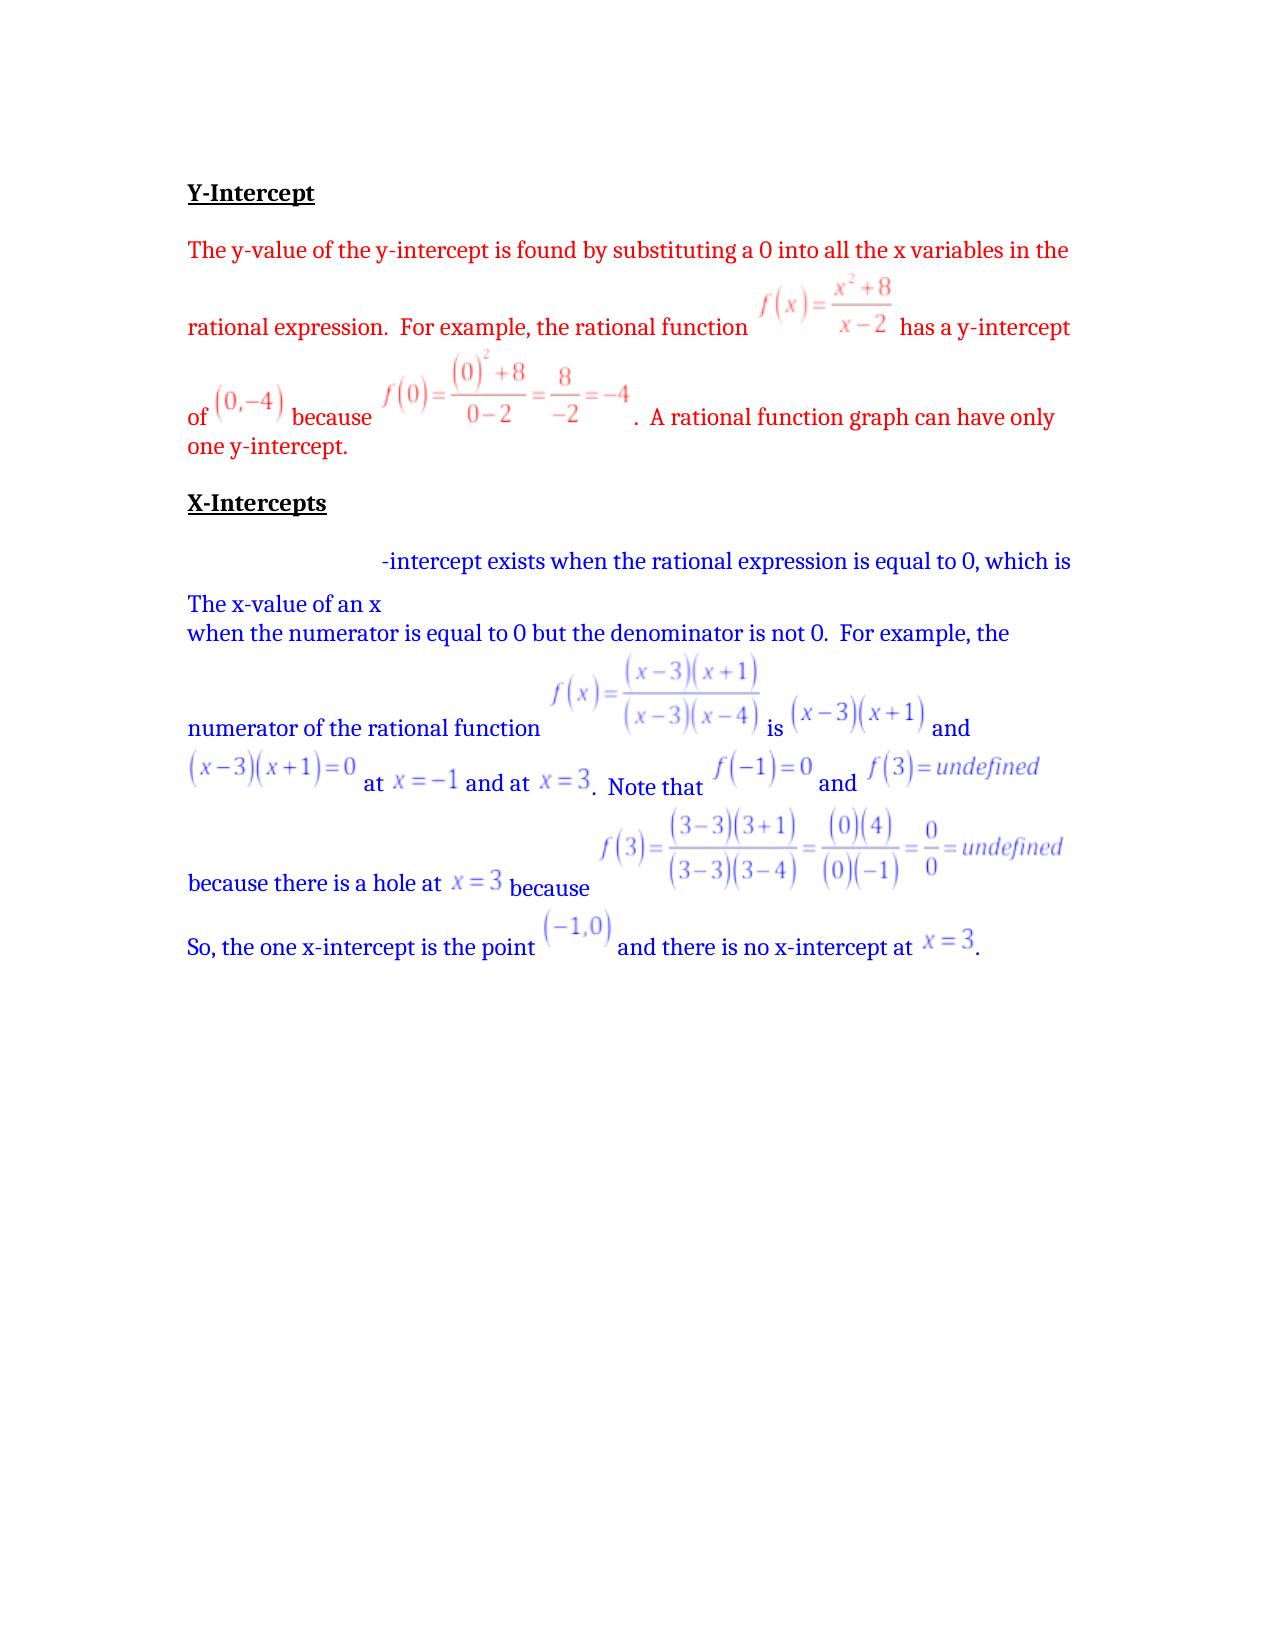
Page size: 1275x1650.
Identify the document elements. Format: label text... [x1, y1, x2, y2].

text The x-value of an x-intercept exists when the rational expression is equal to 0, which is when the numerator is equal to 0 but the denominator is not 0. For example, the numerator of the rational function is and at and at . Note that and because there is a hole at because [187, 547, 1087, 903]
text The y-value of the y-intercept is found by substituting a 0 into all the x variables in the rational expression. For example, the rational function has a y-intercept of because . A rational function graph can have only one y-intercept. [187, 236, 1087, 460]
text So, the one x-intercept is the point and there is no x-intercept at . [187, 903, 1087, 962]
text X-Intercepts [187, 489, 1087, 518]
text Y-Intercept [187, 179, 1087, 207]
